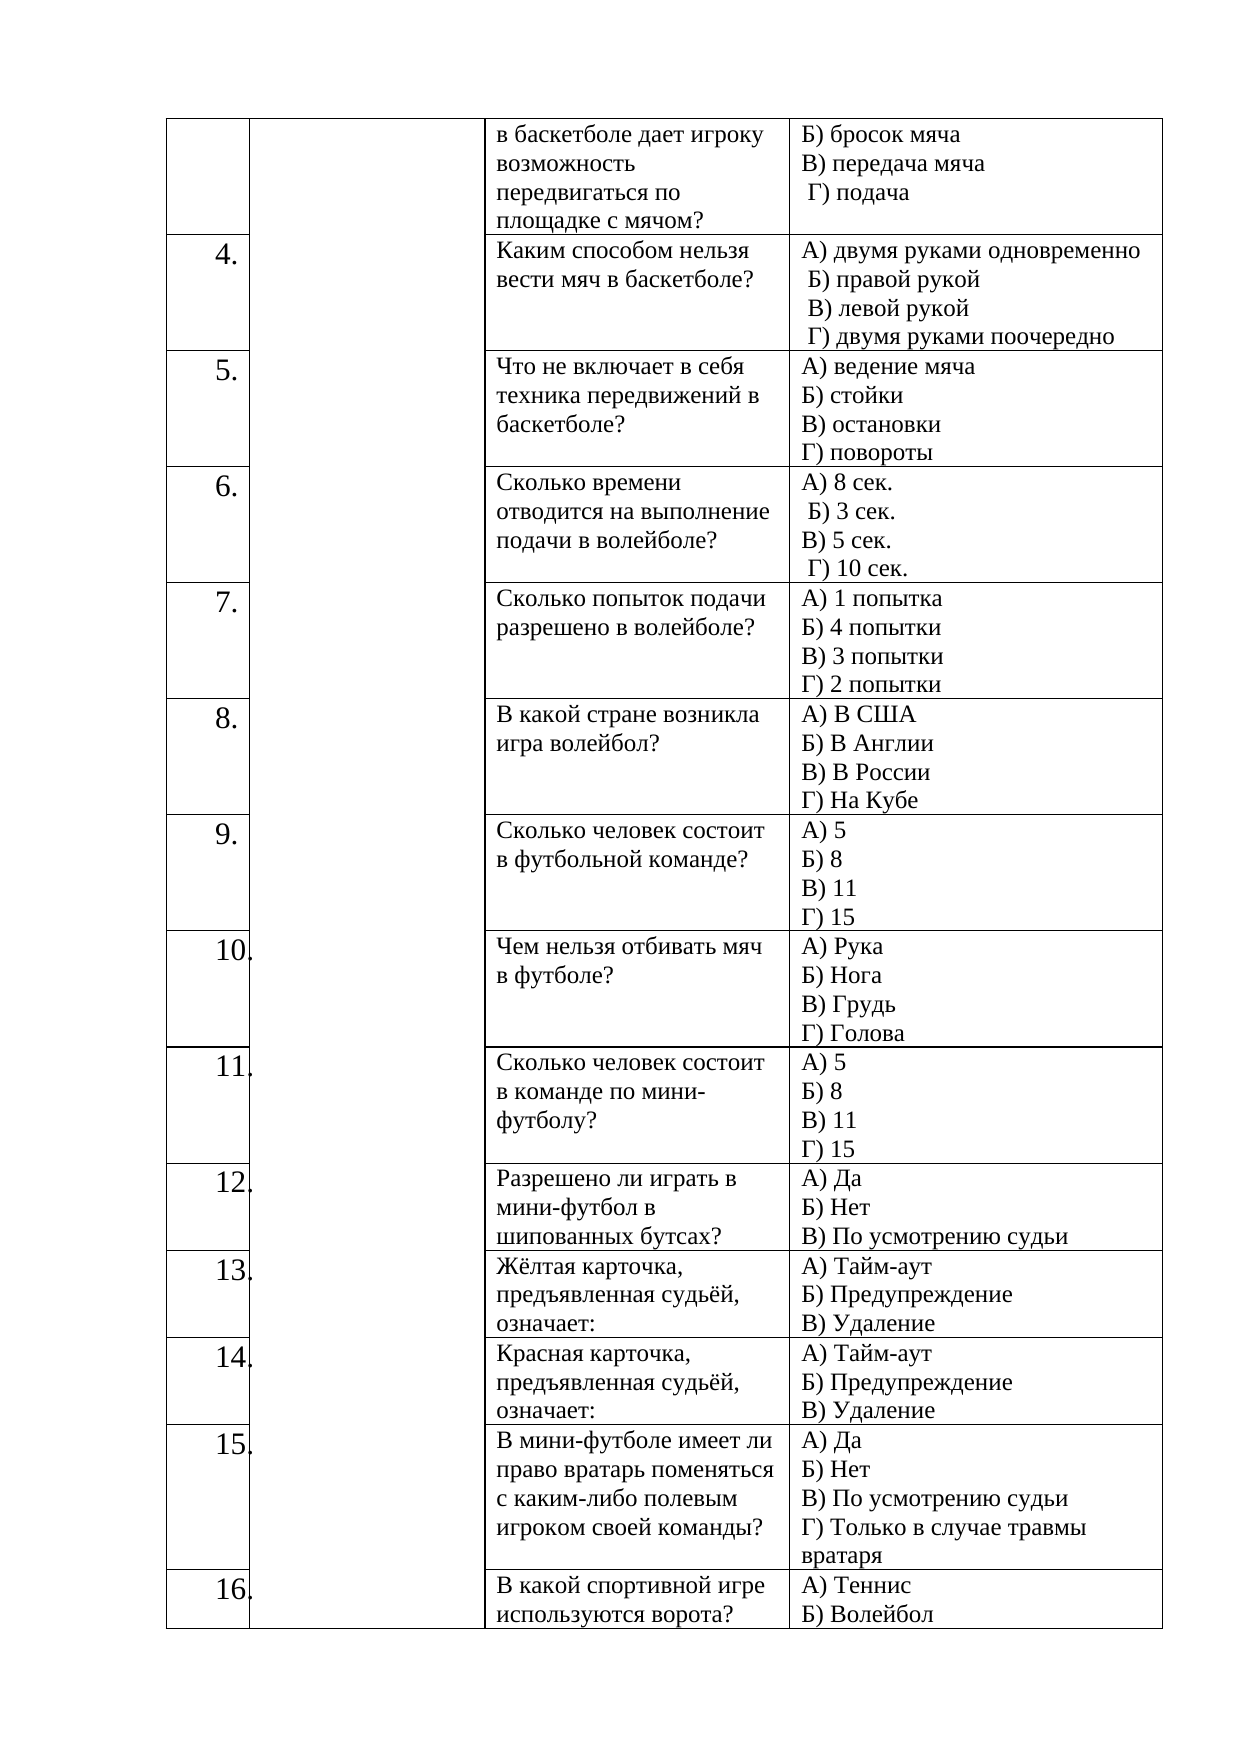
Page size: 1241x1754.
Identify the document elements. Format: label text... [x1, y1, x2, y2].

table_cell А) Рука Б) Нога В) Грудь Г) Голова [790, 931, 1162, 1046]
table_cell [167, 351, 249, 466]
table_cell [790, 1570, 1162, 1628]
table_cell А) двумя руками одновременно Б) правой рукой В) левой рукой Г) двумя руками поочередно [790, 235, 1162, 350]
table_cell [486, 1570, 789, 1628]
table_cell В мини-футболе имеет ли право вратарь поменяться с каким-либо полевым игроком своей команды? [486, 1425, 789, 1569]
table_cell Красная карточка, предъявленная судьёй, означает: [486, 1338, 789, 1424]
table_cell В какой стране возникла игра волейбол? [486, 699, 789, 814]
table_cell А) 5 Б) 8 В) 11 Г) 15 [790, 1048, 1162, 1162]
table_cell Сколько попыток подачи разрешено в волейболе? [486, 583, 789, 698]
table_cell Сколько человек состоит в команде по мини-футболу? [486, 1048, 789, 1162]
table_cell [167, 1251, 249, 1337]
table_cell Сколько человек состоит в футбольной команде? [486, 815, 789, 930]
table_cell А) 8 сек. Б) 3 сек. В) 5 сек. Г) 10 сек. [790, 467, 1162, 582]
table_cell А) В США Б) В Англии В) В России Г) На Кубе [790, 699, 1162, 814]
table_cell Сколько времени отводится на выполнение подачи в волейболе? [486, 467, 789, 582]
table_cell [167, 235, 249, 350]
table_cell [167, 583, 249, 698]
table_cell А) Да Б) Нет В) По усмотрению судьи Г) Только в случае травмы вратаря [790, 1425, 1162, 1569]
table_cell Жёлтая карточка, предъявленная судьёй, означает: [486, 1251, 789, 1337]
table_cell Чем нельзя отбивать мяч в футболе? [486, 931, 789, 1046]
table_cell [167, 1048, 249, 1162]
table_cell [486, 119, 789, 234]
table_cell А) Тайм-аут Б) Предупреждение В) Удаление [790, 1338, 1162, 1424]
table_cell [167, 1164, 249, 1250]
table_cell [167, 1425, 249, 1569]
table_cell [167, 1338, 249, 1424]
table_cell А) Тайм-аут Б) Предупреждение В) Удаление [790, 1251, 1162, 1337]
table_cell А) 1 попытка Б) 4 попытки В) 3 попытки Г) 2 попытки [790, 583, 1162, 698]
table_cell Разрешено ли играть в мини-футбол в шипованных бутсах? [486, 1164, 789, 1250]
table_cell [167, 699, 249, 814]
table_cell Что не включает в себя техника передвижений в баскетболе? [486, 351, 789, 466]
table_cell Каким способом нельзя вести мяч в баскетболе? [486, 235, 789, 350]
table_cell [167, 1570, 249, 1628]
table_cell А) 5 Б) 8 В) 11 Г) 15 [790, 815, 1162, 930]
table_cell [167, 467, 249, 582]
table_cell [790, 119, 1162, 234]
table_cell [167, 931, 249, 1046]
table_cell А) Да Б) Нет В) По усмотрению судьи [790, 1164, 1162, 1250]
table_cell [167, 119, 249, 234]
table_cell А) ведение мяча Б) стойки В) остановки Г) повороты [790, 351, 1162, 466]
table_cell [167, 815, 249, 930]
